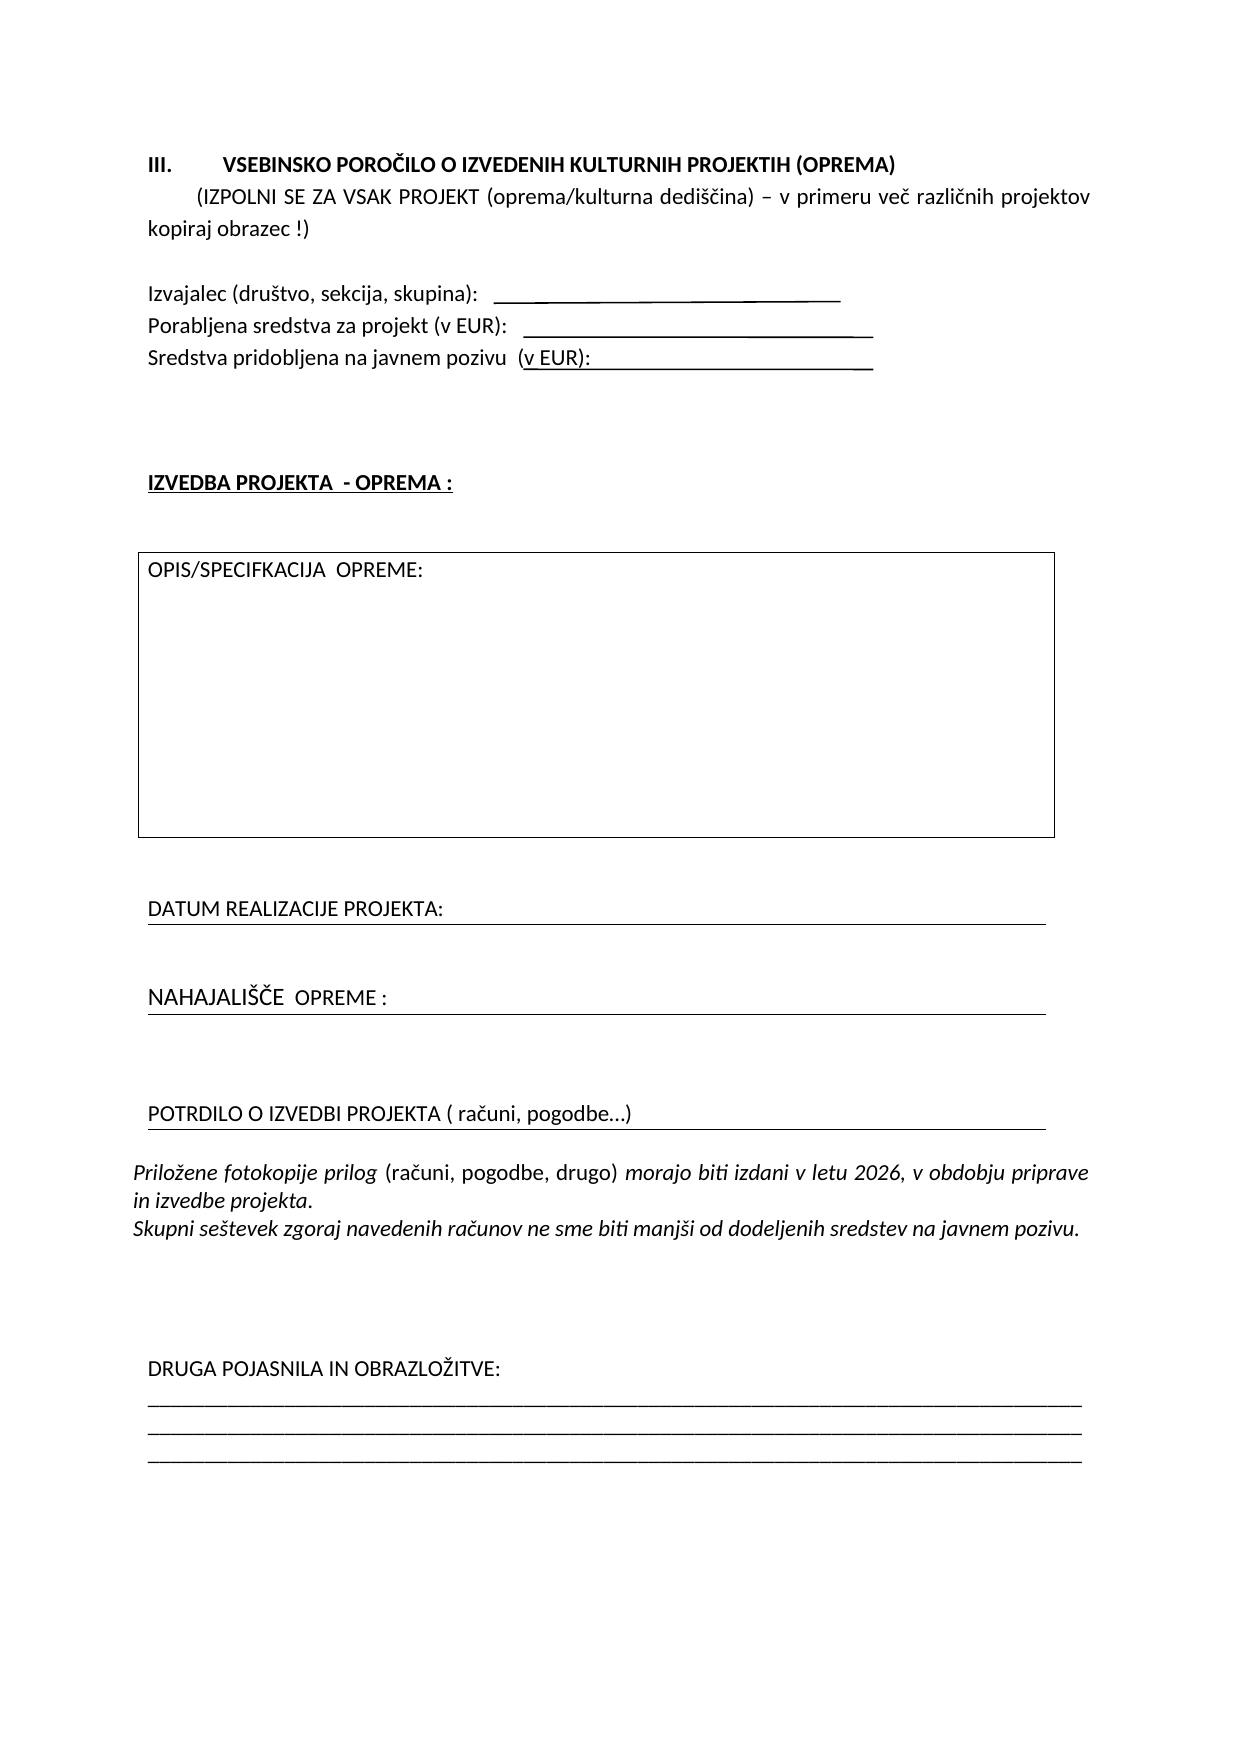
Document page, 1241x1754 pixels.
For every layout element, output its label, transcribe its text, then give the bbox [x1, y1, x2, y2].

text NAHAJALIŠČE OPREME : [148, 981, 1046, 1014]
text OPIS/SPECIFKACIJA OPREME: [139, 553, 1054, 583]
text Skupni seštevek zgoraj navedenih računov ne sme biti manjši od dodeljenih sredstev na javnem pozivu. [133, 1214, 1092, 1242]
text Izvajalec (društvo, sekcija, skupina): [148, 279, 1092, 307]
text Sredstva pridobljena na javnem pozivu (v EUR): [148, 343, 1092, 371]
text IZVEDBA PROJEKTA - OPREMA : [148, 468, 1092, 496]
text Priložene fotokopije prilog (računi, pogodbe, drugo) morajo biti izdani v letu 2026, v obdobju priprave in izvedbe projekta. [133, 1158, 1092, 1214]
text DRUGA POJASNILA IN OBRAZLOŽITVE: [148, 1354, 1092, 1382]
list VSEBINSKO POROČILO O IZVEDENIH KULTURNIH PROJEKTIH (OPREMA) [148, 150, 1092, 178]
text (IZPOLNI SE ZA VSAK PROJEKT (oprema/kulturna dediščina) – v primeru več različnih projektov kopiraj obrazec !) [148, 182, 1092, 242]
text Porabljena sredstva za projekt (v EUR): [148, 311, 1092, 339]
text DATUM REALIZACIJE PROJEKTA: [148, 894, 1046, 924]
text ______________________________________________________________________________________________________________________________________________________________________________________________________________________________________________________ [148, 1382, 1092, 1467]
text POTRDILO O IZVEDBI PROJEKTA ( računi, pogodbe…) [148, 1099, 1046, 1129]
